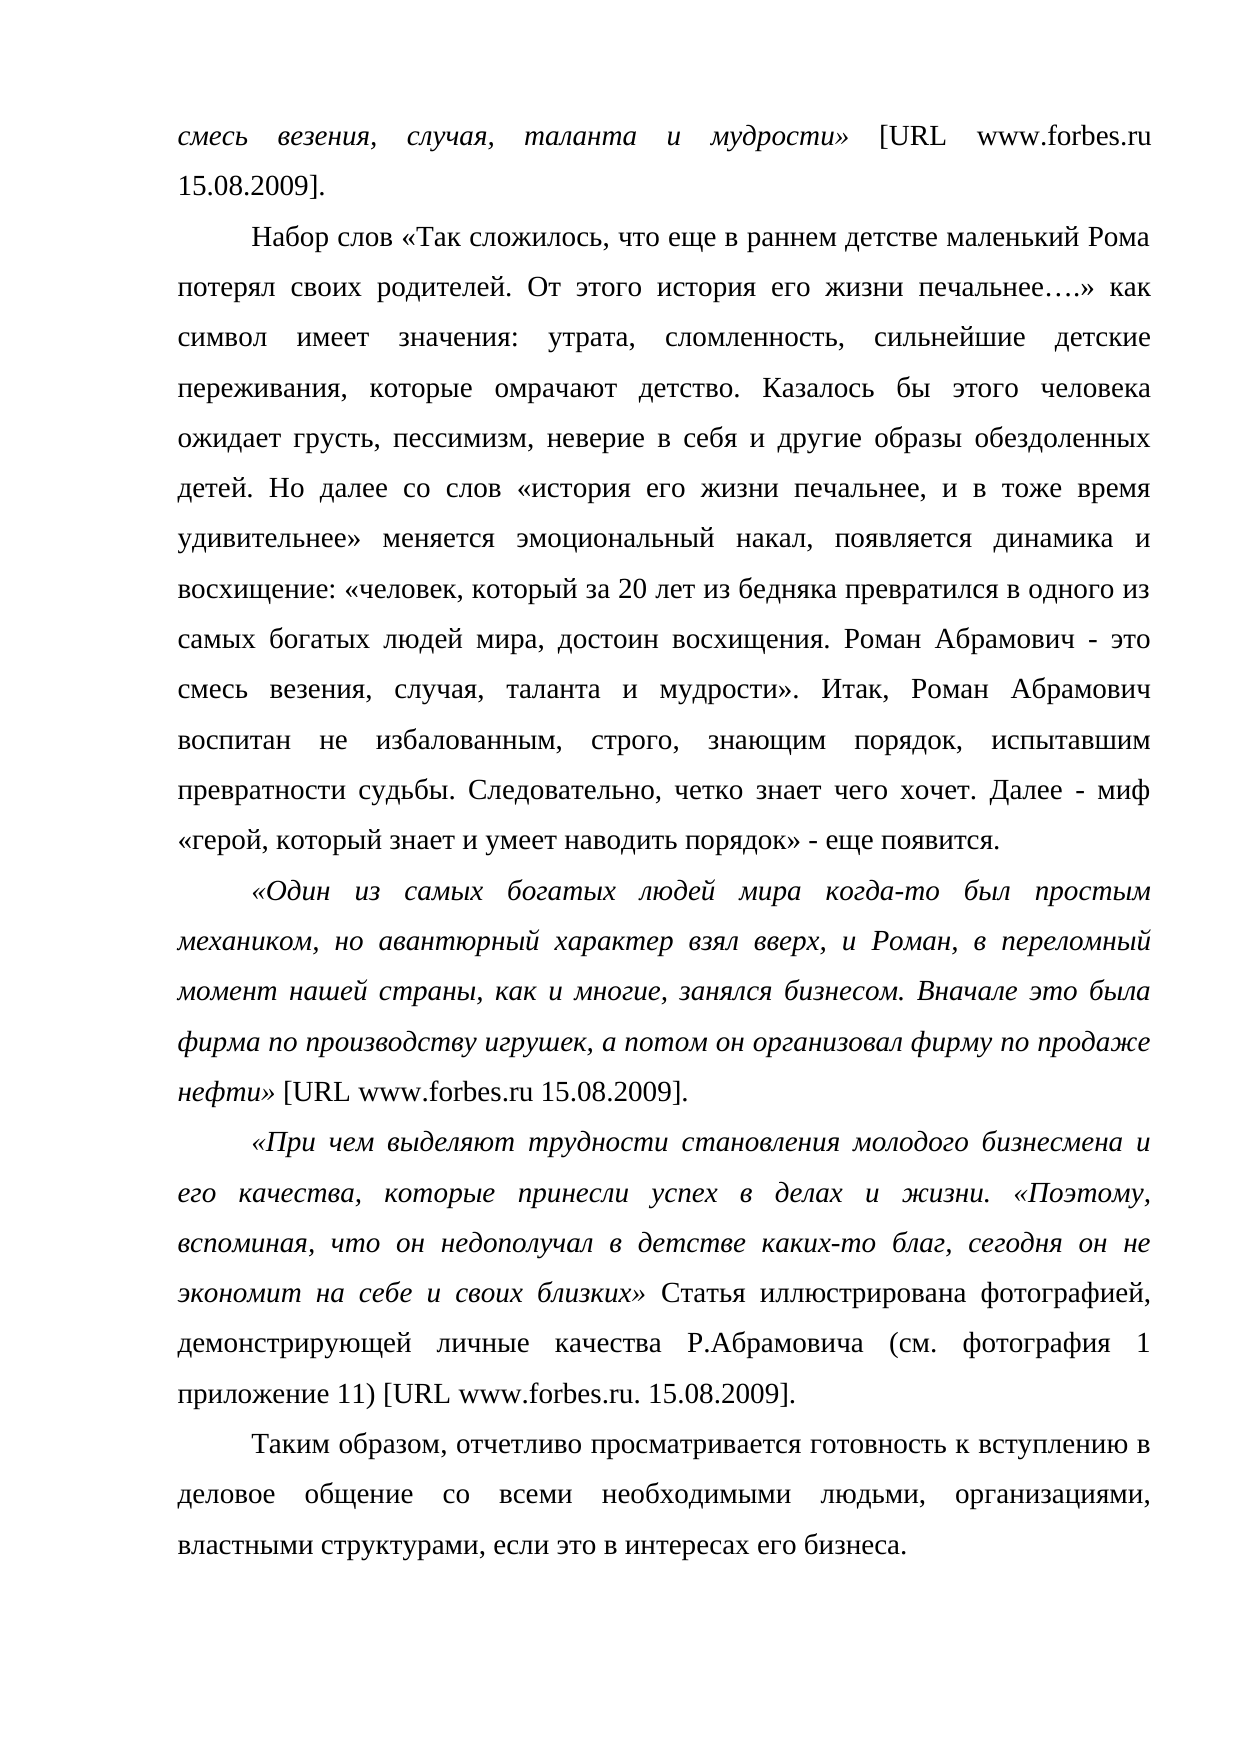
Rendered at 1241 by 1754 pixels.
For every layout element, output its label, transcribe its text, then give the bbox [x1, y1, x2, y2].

text Таким образом, отчетливо просматривается готовность к вступлению в деловое общение со всеми необходимыми людьми, организациями, властными структурами, если это в интересах его бизнеса. [177, 1426, 1152, 1560]
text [177, 118, 1152, 202]
text «Один из самых богатых людей мира когда-то был простым механиком, но авантюрный характер взял вверх, и Роман, в переломный момент нашей страны, как и многие, занялся бизнесом. Вначале это была фирма по производству игрушек, а потом он организовал фирму по продаже нефти» [URL www.forbes.ru 15.08.2009]. [177, 873, 1152, 1108]
text Набор слов «Так сложилось, что еще в раннем детстве маленький Рома потерял своих родителей. От этого история его жизни печальнее….» как символ имеет значения: утрата, сломленность, сильнейшие детские переживания, которые омрачают детство. Казалось бы этого человека ожидает грусть, пессимизм, неверие в себя и другие образы обездоленных детей. Но далее со слов «история его жизни печальнее, и в тоже время удивительнее» меняется эмоциональный накал, появляется динамика и восхищение: «человек, который за 20 лет из бедняка превратился в одного из самых богатых людей мира, достоин восхищения. Роман Абрамович - это смесь везения, случая, таланта и мудрости». Итак, Роман Абрамович воспитан не избалованным, строго, знающим порядок, испытавшим превратности судьбы. Следовательно, четко знает чего хочет. Далее - миф «герой, который знает и умеет наводить порядок» - еще появится. [177, 219, 1152, 856]
text «При чем выделяют трудности становления молодого бизнесмена и его качества, которые принесли успех в делах и жизни. «Поэтому, вспоминая, что он недополучал в детстве каких-то благ, сегодня он не экономит на себе и своих близких» Статья иллюстрирована фотографией, демонстрирующей личные качества Р.Абрамовича (см. фотография 1 приложение 11) [URL www.forbes.ru. 15.08.2009]. [177, 1124, 1152, 1409]
